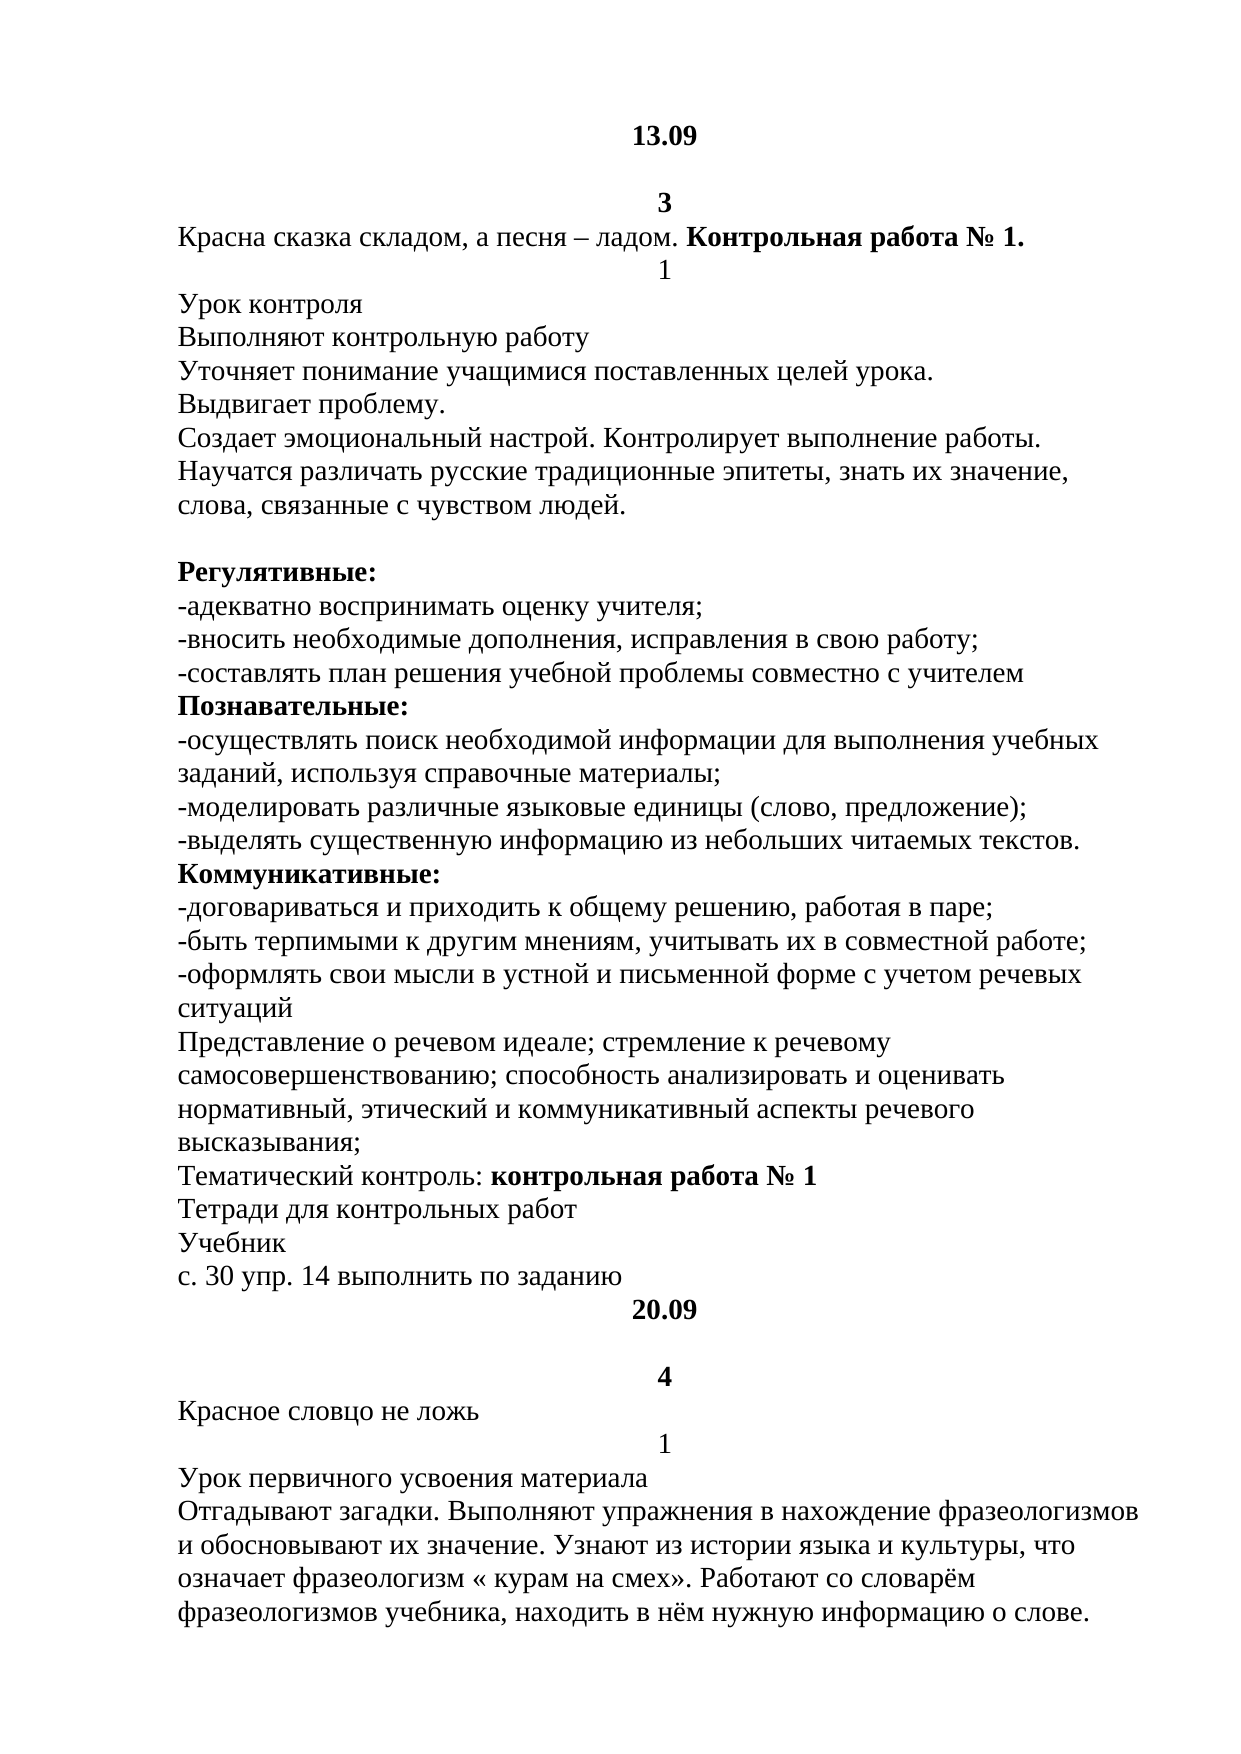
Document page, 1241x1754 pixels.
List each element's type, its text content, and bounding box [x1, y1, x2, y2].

text Красна сказка складом, а песня – ладом. Контрольная работа № 1. [177, 219, 1152, 252]
text -вносить необходимые дополнения, исправления в свою работу; [177, 621, 1152, 655]
text Представление о речевом идеале; стремление к речевому самосовершенствованию; способность анализировать и оценивать нормативный, этический и коммуникативный аспекты речевого высказывания; [177, 1024, 1152, 1158]
text Урок контроля [177, 286, 1152, 319]
text -договариваться и приходить к общему решению, работая в паре; [177, 889, 1152, 923]
text Познавательные: [177, 688, 1152, 722]
text Тематический контроль: контрольная работа № 1 [177, 1158, 1152, 1191]
text 3 [177, 185, 1152, 219]
text Коммуникативные: [177, 856, 1152, 889]
text Регулятивные: [177, 554, 1152, 588]
text 1 [177, 252, 1152, 286]
text Уточняет понимание учащимися поставленных целей урока. [177, 353, 1152, 386]
text 4 [177, 1359, 1152, 1393]
text Выполняют контрольную работу [177, 319, 1152, 353]
text Научатся различать русские традиционные эпитеты, знать их значение, слова, связанные с чувством людей. [177, 453, 1152, 521]
text -составлять план решения учебной проблемы совместно с учителем [177, 655, 1152, 688]
text 20.09 [177, 1292, 1152, 1326]
text Выдвигает проблему. [177, 386, 1152, 420]
text 13.09 [177, 118, 1152, 152]
text с. 30 упр. 14 выполнить по заданию [177, 1258, 1152, 1292]
text Тетради для контрольных работ [177, 1191, 1152, 1225]
text Урок первичного усвоения материала [177, 1460, 1152, 1493]
text Создает эмоциональный настрой. Контролирует выполнение работы. [177, 420, 1152, 453]
text -моделировать различные языковые единицы (слово, предложение); [177, 789, 1152, 822]
text Учебник [177, 1225, 1152, 1258]
text 1 [177, 1426, 1152, 1460]
text Отгадывают загадки. Выполняют упражнения в нахождение фразеологизмов и обосновывают их значение. Узнают из истории языка и культуры, что означает фразеологизм « курам на смех». Работают со словарём фразеологизмов учебника, находить в нём нужную информацию о слове. [177, 1493, 1152, 1627]
text -осуществлять поиск необходимой информации для выполнения учебных заданий, используя справочные материалы; [177, 722, 1152, 789]
text Красное словцо не ложь [177, 1393, 1152, 1426]
text -оформлять свои мысли в устной и письменной форме с учетом речевых ситуаций [177, 957, 1152, 1024]
text -быть терпимыми к другим мнениям, учитывать их в совместной работе; [177, 923, 1152, 957]
text -выделять существенную информацию из небольших читаемых текстов. [177, 822, 1152, 856]
text -адекватно воспринимать оценку учителя; [177, 588, 1152, 621]
